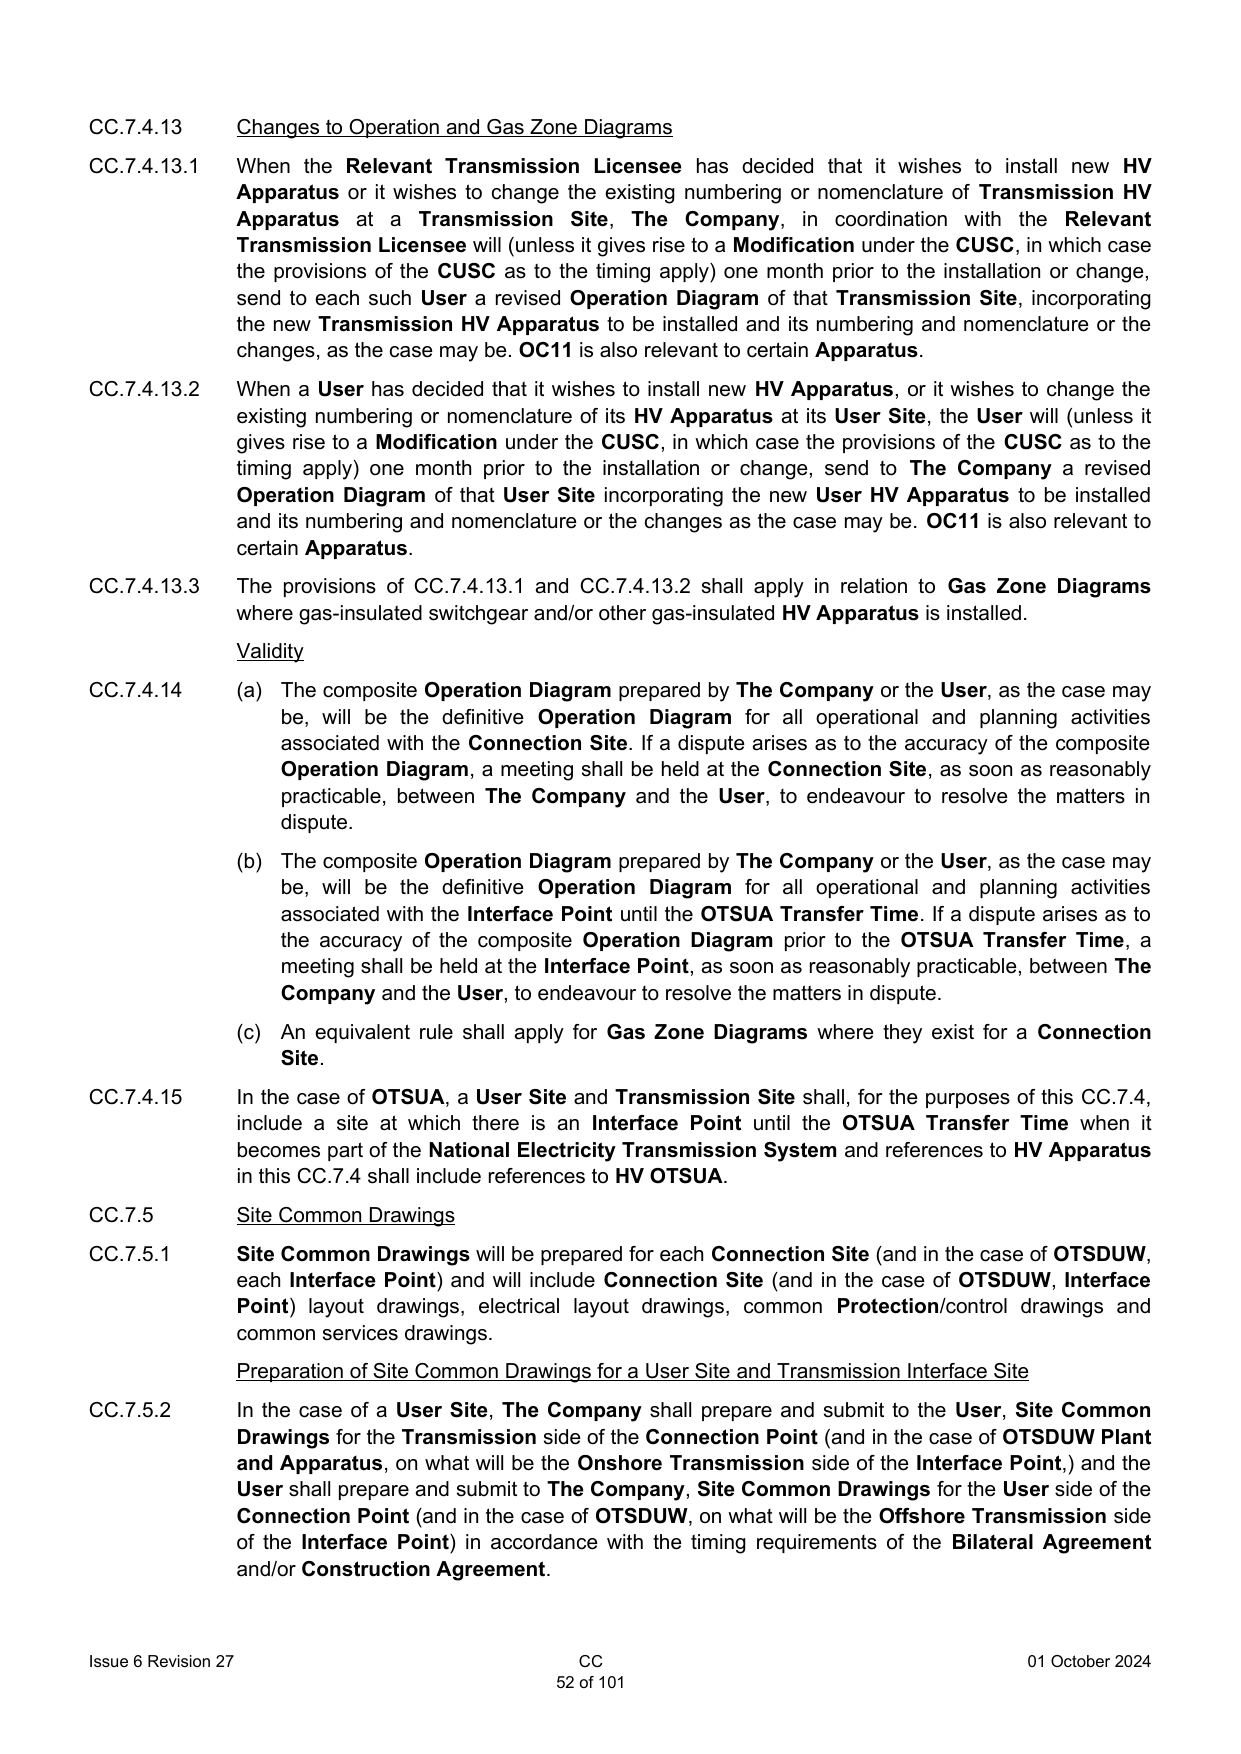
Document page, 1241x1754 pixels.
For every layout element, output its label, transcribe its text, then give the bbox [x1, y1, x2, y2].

text Preparation of Site Common Drawings for a User Site and Transmission Interface Site [89, 1359, 1152, 1383]
text CC.7.4.13.1 When the Relevant Transmission Licensee has decided that it wishes to install new HV Apparatus or it wishes to change the existing numbering or nomenclature of Transmission HV Apparatus at a Transmission Site, The Company, in coordination with the Relevant Transmission Licensee will (unless it gives rise to a Modification under the CUSC, in which case the provisions of the CUSC as to the timing apply) one month prior to the installation or change, send to each such User a revised Operation Diagram of that Transmission Site, incorporating the new Transmission HV Apparatus to be installed and its numbering and nomenclature or the changes, as the case may be. OC11 is also relevant to certain Apparatus. [89, 154, 1152, 362]
text CC.7.4.15 In the case of OTSUA, a User Site and Transmission Site shall, for the purposes of this CC.7.4, include a site at which there is an Interface Point until the OTSUA Transfer Time when it becomes part of the National Electricity Transmission System and references to HV Apparatus in this CC.7.4 shall include references to HV OTSUA. [89, 1085, 1152, 1188]
text CC.7.5 Site Common Drawings [89, 1203, 1152, 1227]
text Validity [89, 639, 1152, 663]
text (c) An equivalent rule shall apply for Gas Zone Diagrams where they exist for a Connection Site. [236, 1019, 1152, 1070]
text CC.7.4.14 (a) The composite Operation Diagram prepared by The Company or the User, as the case may be, will be the definitive Operation Diagram for all operational and planning activities associated with the Connection Site. If a dispute arises as to the accuracy of the composite Operation Diagram, a meeting shall be held at the Connection Site, as soon as reasonably practicable, between The Company and the User, to endeavour to resolve the matters in dispute. [89, 678, 1152, 834]
text CC.7.4.13.3 The provisions of CC.7.4.13.1 and CC.7.4.13.2 shall apply in relation to Gas Zone Diagrams where gas-insulated switchgear and/or other gas-insulated HV Apparatus is installed. [89, 574, 1152, 624]
text CC.7.4.13 Changes to Operation and Gas Zone Diagrams [89, 115, 1152, 139]
text CC.7.5.1 Site Common Drawings will be prepared for each Connection Site (and in the case of OTSDUW, each Interface Point) and will include Connection Site (and in the case of OTSDUW, Interface Point) layout drawings, electrical layout drawings, common Protection/control drawings and common services drawings. [89, 1241, 1152, 1344]
text (b) The composite Operation Diagram prepared by The Company or the User, as the case may be, will be the definitive Operation Diagram for all operational and planning activities associated with the Interface Point until the OTSUA Transfer Time. If a dispute arises as to the accuracy of the composite Operation Diagram prior to the OTSUA Transfer Time, a meeting shall be held at the Interface Point, as soon as reasonably practicable, between The Company and the User, to endeavour to resolve the matters in dispute. [236, 849, 1152, 1004]
text CC.7.4.13.2 When a User has decided that it wishes to install new HV Apparatus, or it wishes to change the existing numbering or nomenclature of its HV Apparatus at its User Site, the User will (unless it gives rise to a Modification under the CUSC, in which case the provisions of the CUSC as to the timing apply) one month prior to the installation or change, send to The Company a revised Operation Diagram of that User Site incorporating the new User HV Apparatus to be installed and its numbering and nomenclature or the changes as the case may be. OC11 is also relevant to certain Apparatus. [89, 377, 1152, 559]
text CC.7.5.2 In the case of a User Site, The Company shall prepare and submit to the User, Site Common Drawings for the Transmission side of the Connection Point (and in the case of OTSDUW Plant and Apparatus, on what will be the Onshore Transmission side of the Interface Point,) and the User shall prepare and submit to The Company, Site Common Drawings for the User side of the Connection Point (and in the case of OTSDUW, on what will be the Offshore Transmission side of the Interface Point) in accordance with the timing requirements of the Bilateral Agreement and/or Construction Agreement. [89, 1398, 1152, 1580]
